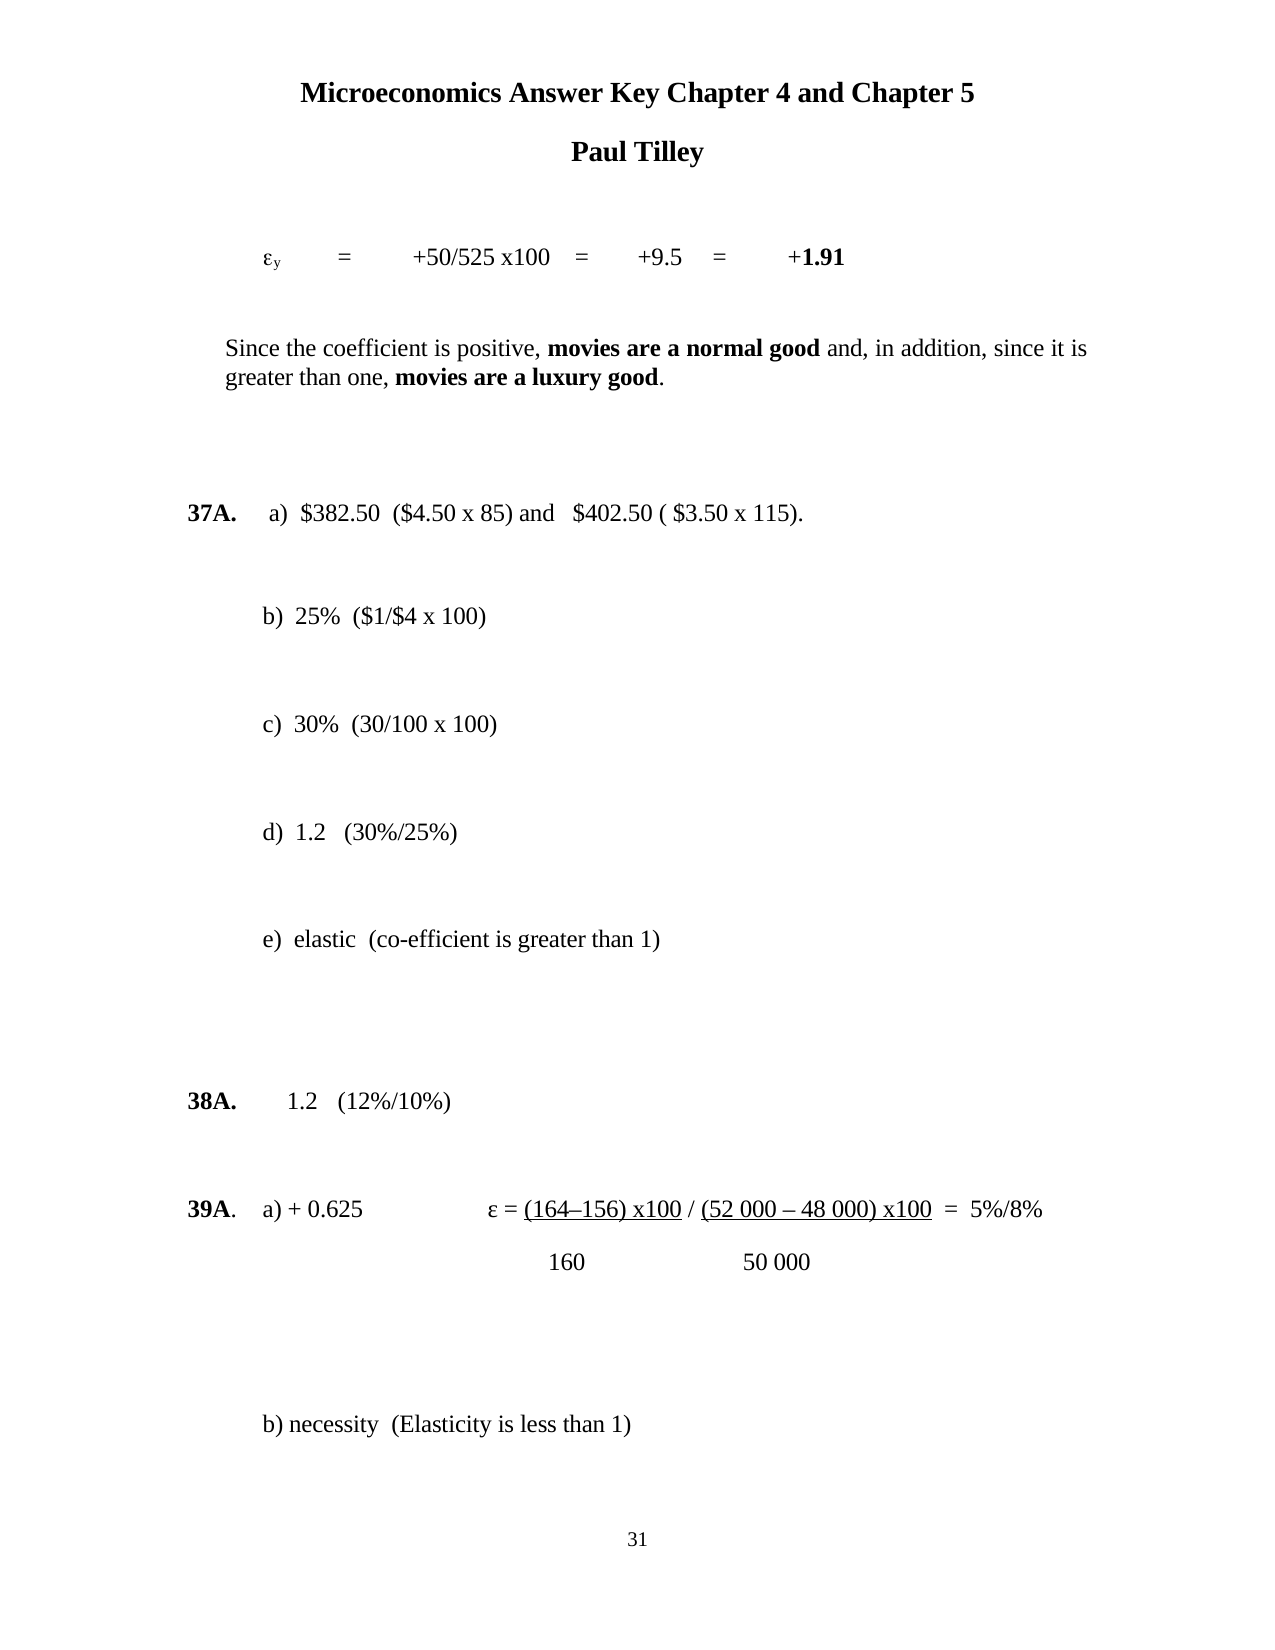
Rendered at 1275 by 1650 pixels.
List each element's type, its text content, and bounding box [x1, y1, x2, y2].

text Since the coefficient is positive, movies are a normal good and, in addition, since it is greater than one, movies are a luxury good. [187, 333, 1087, 391]
text y = +50/525 x100 = +9.5 = +1.91 [187, 242, 1087, 271]
text c) 30% (30/100 x 100) [187, 709, 1087, 738]
text 39A. a) + 0.625 ε = (164–156) x100 / (52 000 – 48 000) x100 = 5%/8% [187, 1194, 1087, 1222]
text d) 1.2 (30%/25%) [187, 817, 1087, 845]
text 160 50 000 [187, 1247, 1087, 1276]
text 38A. 1.2 (12%/10%) [187, 1086, 1087, 1115]
text b) necessity (Elasticity is less than 1) [187, 1409, 1087, 1438]
text b) 25% ($1/$4 x 100) [187, 601, 1087, 630]
text 37A. a) $382.50 ($4.50 x 85) and $402.50 ( $3.50 x 115). [187, 498, 1087, 527]
text e) elastic (co-efficient is greater than 1) [187, 924, 1087, 953]
